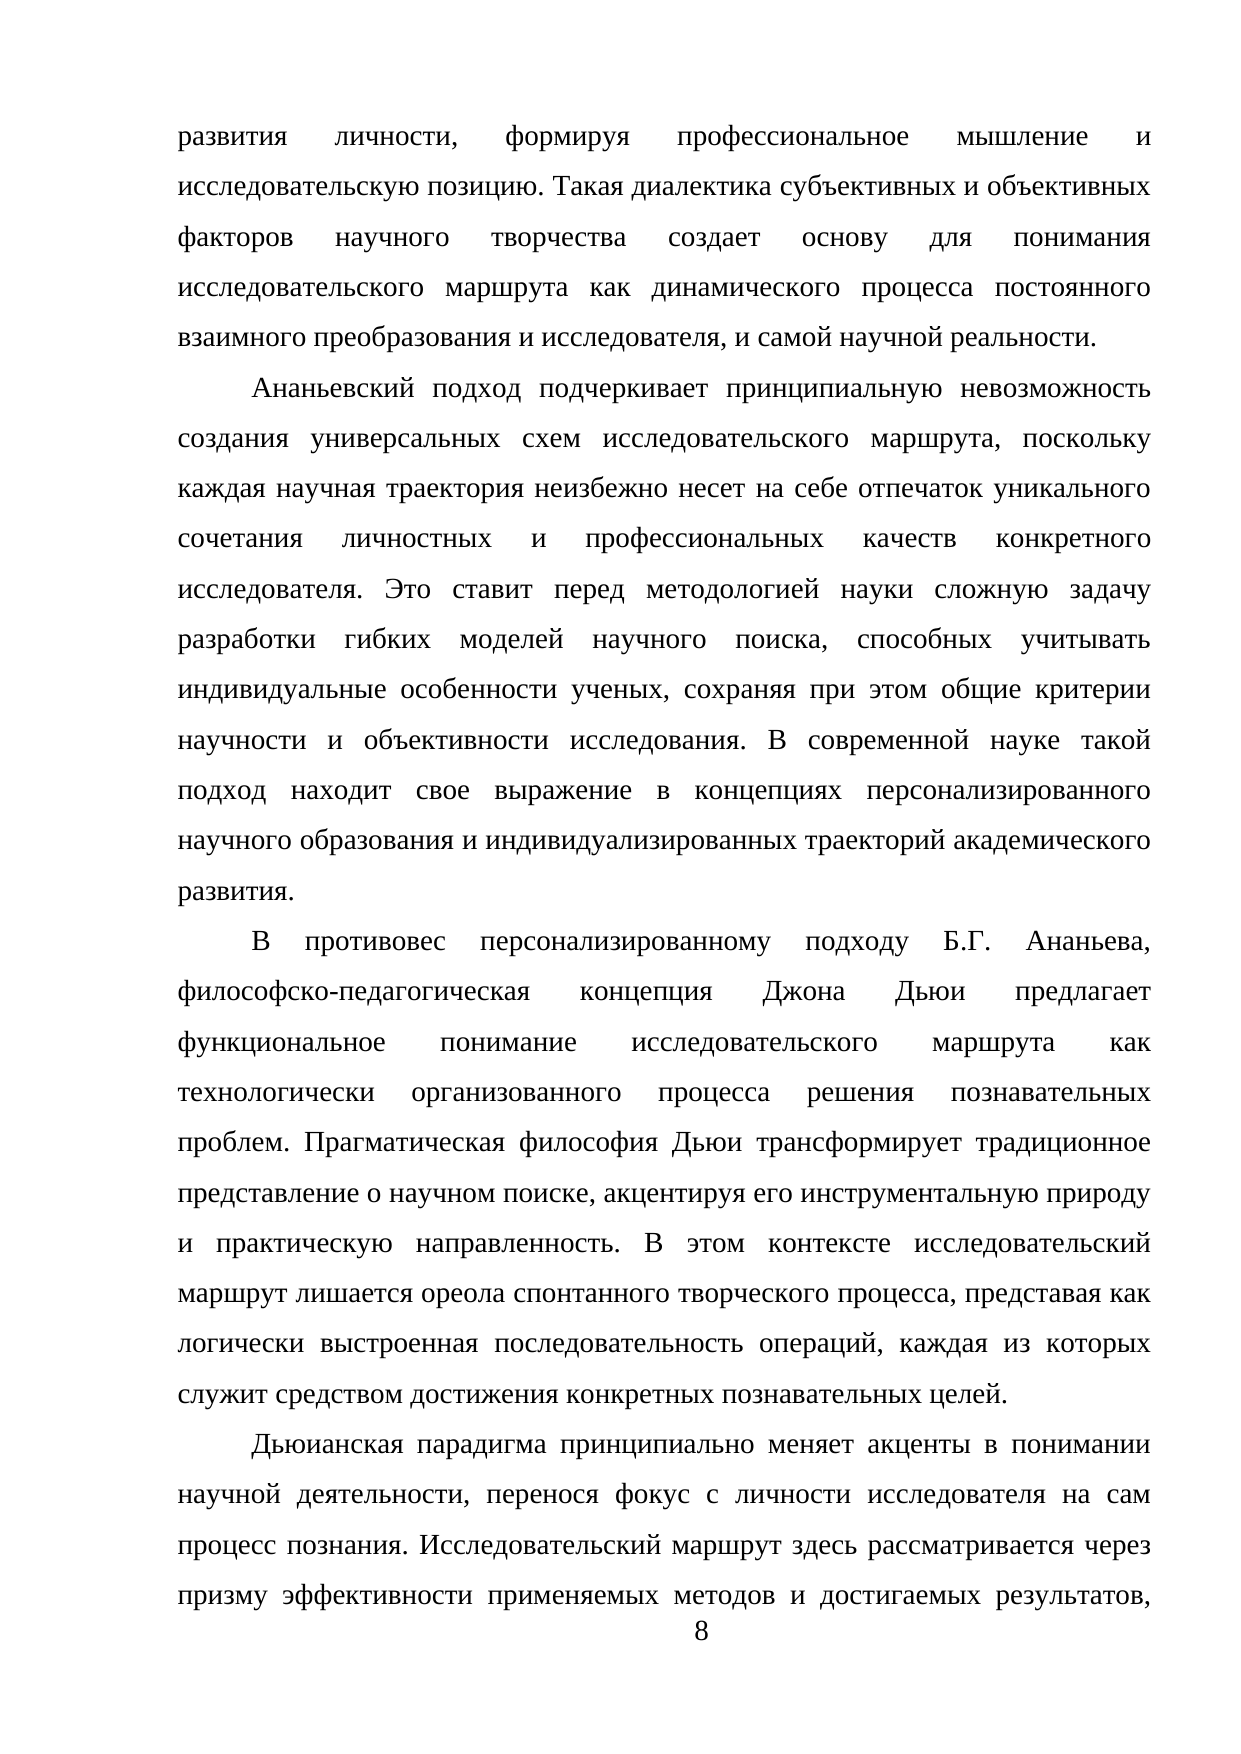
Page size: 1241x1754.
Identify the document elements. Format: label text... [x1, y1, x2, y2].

text Ананьевский подход подчеркивает принципиальную невозможность создания универсальных схем исследовательского маршрута, поскольку каждая научная траектория неизбежно несет на себе отпечаток уникального сочетания личностных и профессиональных качеств конкретного исследователя. Это ставит перед методологией науки сложную задачу разработки гибких моделей научного поиска, способных учитывать индивидуальные особенности ученых, сохраняя при этом общие критерии научности и объективности исследования. В современной науке такой подход находит свое выражение в концепциях персонализированного научного образования и индивидуализированных траекторий академического развития. [177, 370, 1152, 906]
text В противовес персонализированному подходу Б.Г. Ананьева, философско-педагогическая концепция Джона Дьюи предлагает функциональное понимание исследовательского маршрута как технологически организованного процесса решения познавательных проблем. Прагматическая философия Дьюи трансформирует традиционное представление о научном поиске, акцентируя его инструментальную природу и практическую направленность. В этом контексте исследовательский маршрут лишается ореола спонтанного творческого процесса, представая как логически выстроенная последовательность операций, каждая из которых служит средством достижения конкретных познавательных целей. [177, 923, 1152, 1409]
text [177, 1426, 1152, 1611]
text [177, 118, 1152, 353]
